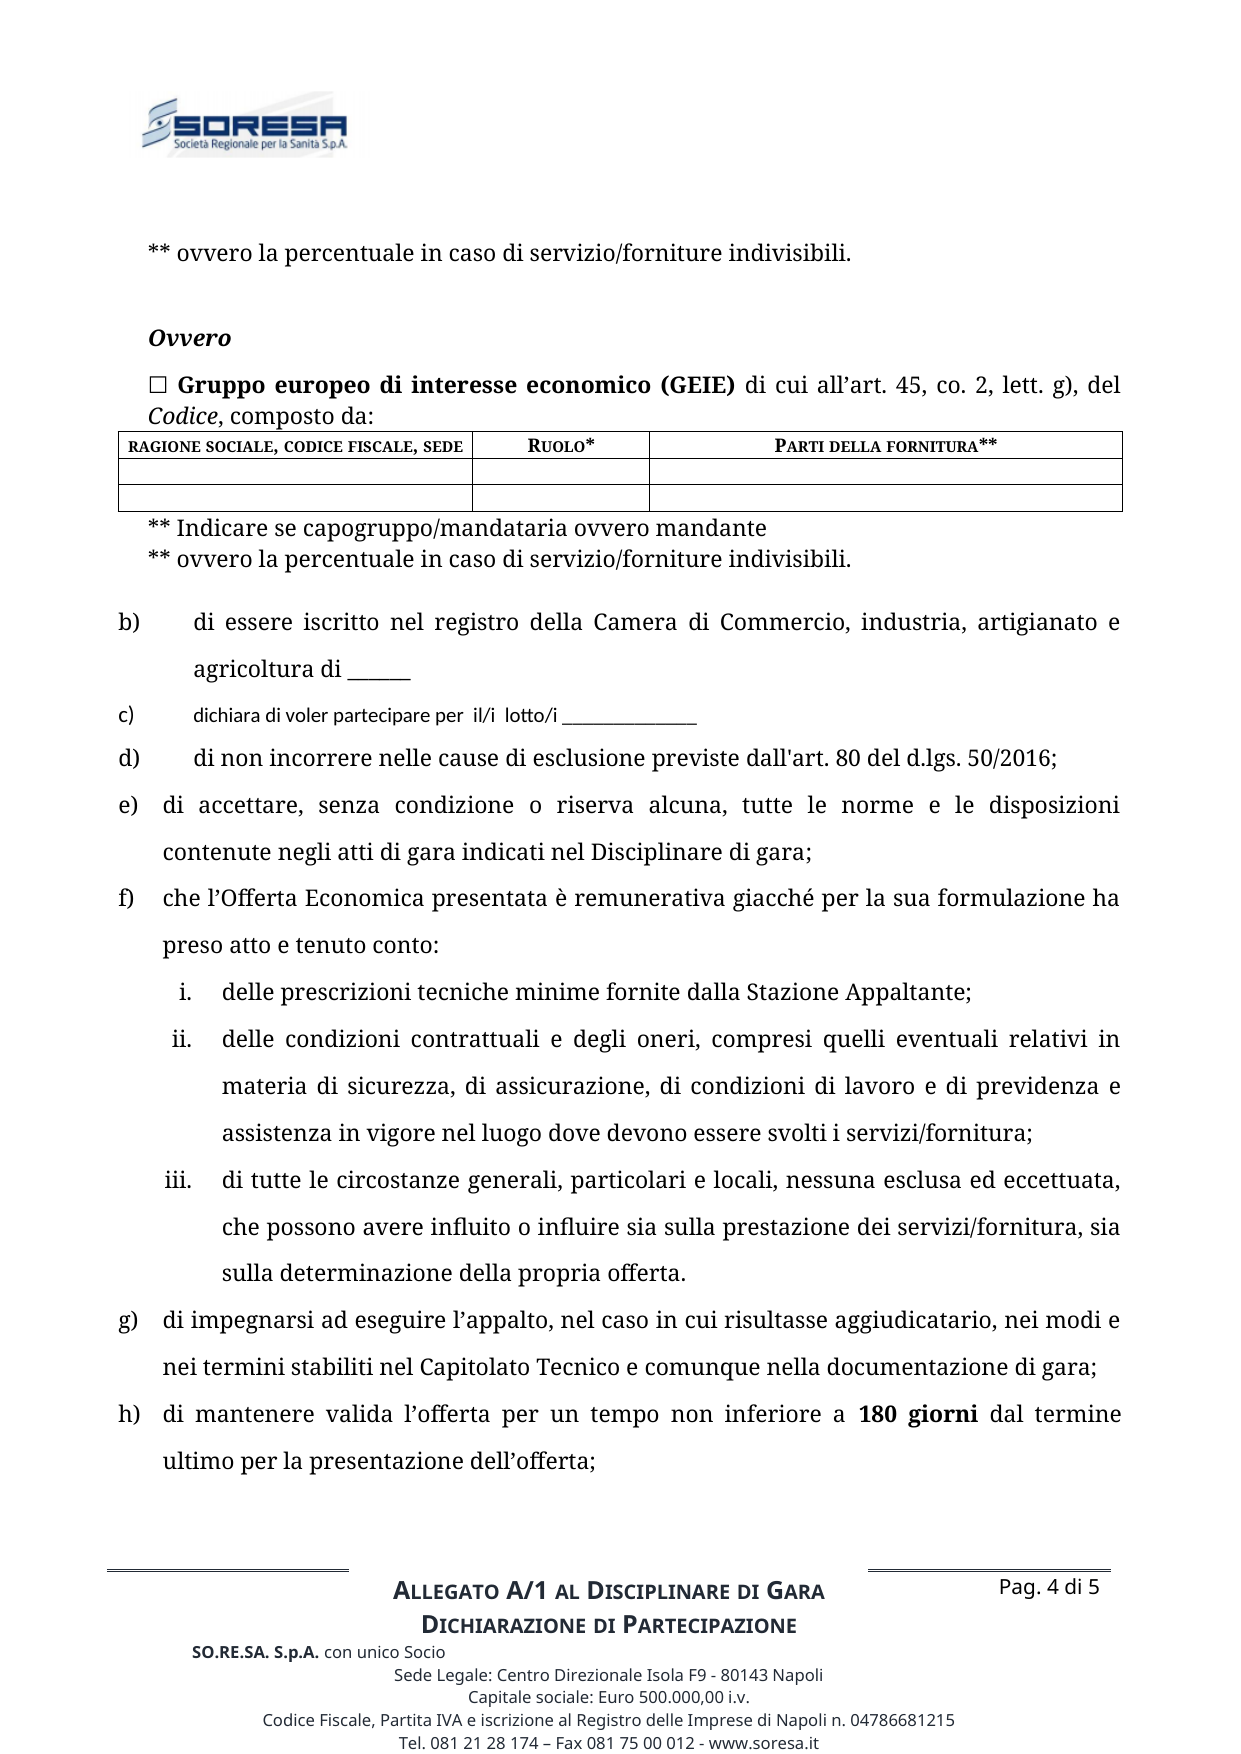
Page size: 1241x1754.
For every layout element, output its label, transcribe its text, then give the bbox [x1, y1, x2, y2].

table_header ragione sociale, codice fiscale, sede [119, 432, 472, 458]
list che l’Offerta Economica presentata è remunerativa giacché per la sua formulazione ha preso atto e tenuto conto: [118, 882, 1122, 960]
list delle condizioni contrattuali e degli oneri, compresi quelli eventuali relativi in materia di sicurezza, di assicurazione, di condizioni di lavoro e di previdenza e assistenza in vigore nel luogo dove devono essere svolti i servizi/fornitura; [192, 1023, 1122, 1148]
list di non incorrere nelle cause di esclusione previste dall'art. 80 del d.lgs. 50/2016; [118, 742, 1122, 773]
table_cell [650, 485, 1122, 511]
text ** Indicare se capogruppo/mandataria ovvero mandante [148, 512, 1122, 543]
table_cell [119, 485, 472, 511]
table_header Parti della fornitura** [650, 432, 1122, 458]
text ** ovvero la percentuale in caso di servizio/forniture indivisibili. [148, 237, 1121, 268]
list di accettare, senza condizione o riserva alcuna, tutte le norme e le disposizioni contenute negli atti di gara indicati nel Disciplinare di gara; [118, 788, 1122, 867]
table_cell [650, 459, 1122, 484]
text ** ovvero la percentuale in caso di servizio/forniture indivisibili. [148, 543, 1122, 575]
picture [129, 88, 374, 172]
list di impegnarsi ad eseguire l’appalto, nel caso in cui risultasse aggiudicatario, nei modi e nei termini stabiliti nel Capitolato Tecnico e comunque nella documentazione di gara; [118, 1304, 1122, 1382]
text Ovvero [148, 322, 1121, 353]
text Gruppo europeo di interesse economico (GEIE) di cui all’art. 45, co. 2, lett. g), del Codice, composto da: [148, 368, 1121, 431]
list delle prescrizioni tecniche minime fornite dalla Stazione Appaltante; [192, 976, 1122, 1007]
table_cell [119, 459, 472, 484]
table_header Ruolo* [473, 432, 649, 458]
table_cell [473, 485, 649, 511]
list di tutte le circostanze generali, particolari e locali, nessuna esclusa ed eccettuata, che possono avere influito o influire sia sulla prestazione dei servizi/fornitura, sia sulla determinazione della propria offerta. [192, 1163, 1122, 1288]
list dichiara di voler partecipare per il/i lotto/i _____________ [118, 700, 1122, 728]
list di essere iscritto nel registro della Camera di Commercio, industria, artigianato e agricoltura di ______ [118, 606, 1122, 684]
table_cell [473, 459, 649, 484]
list di mantenere valida l’offerta per un tempo non inferiore a 180 giorni dal termine ultimo per la presentazione dell’offerta; [118, 1398, 1122, 1476]
